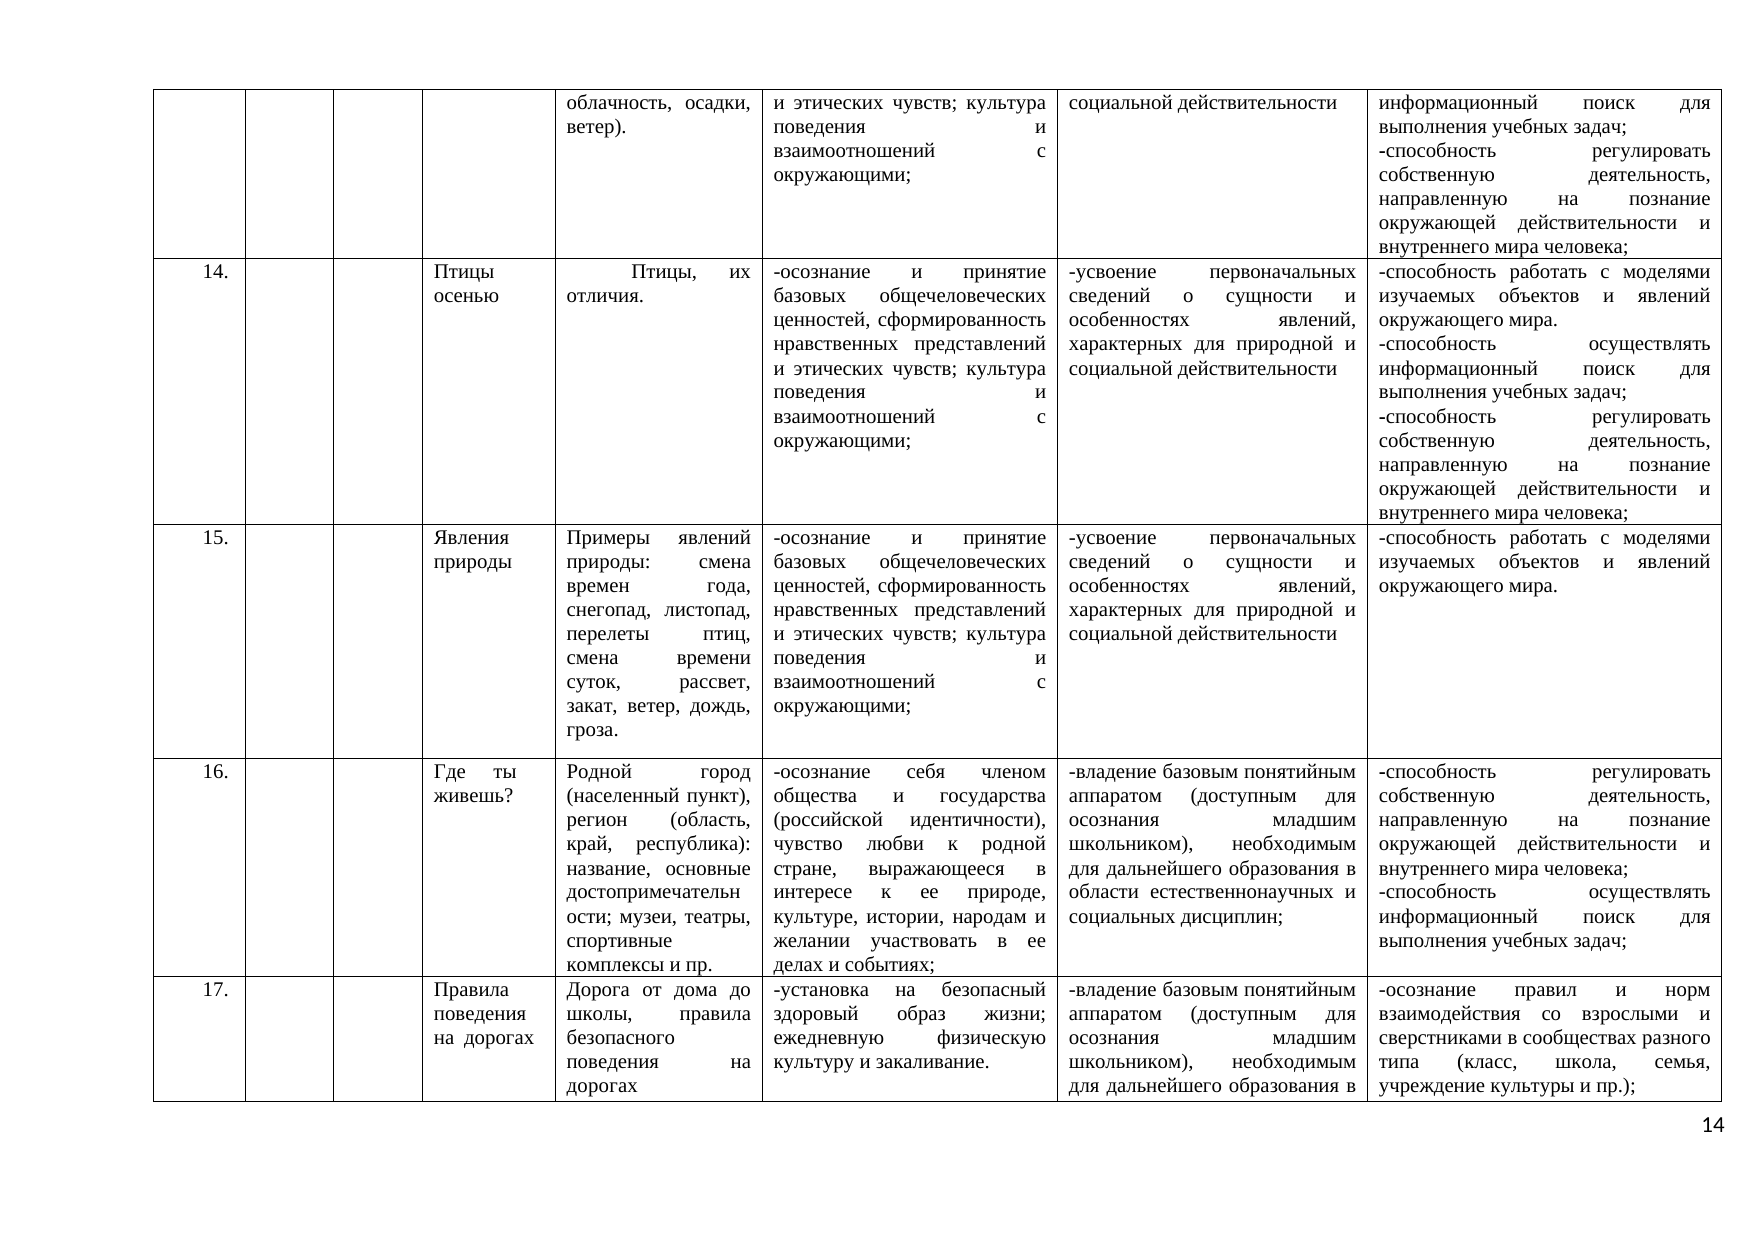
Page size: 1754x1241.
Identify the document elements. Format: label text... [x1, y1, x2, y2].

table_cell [1368, 977, 1721, 1101]
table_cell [1368, 90, 1721, 258]
table_cell [246, 759, 333, 976]
table_cell [154, 977, 245, 1101]
table_cell -способность работать с моделями изучаемых объектов и явлений окружающего мира. [1368, 525, 1721, 758]
table_cell [246, 259, 333, 524]
table_cell Где ты живешь? [423, 759, 555, 976]
table_cell Примеры явлений природы: смена времен года, снегопад, листопад, перелеты птиц, смена времени суток, рассвет, закат, ветер, дождь, гроза. [556, 525, 762, 758]
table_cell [763, 90, 1057, 258]
table_cell [154, 90, 245, 258]
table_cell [556, 977, 762, 1101]
table_cell [334, 259, 422, 524]
table_cell [154, 759, 245, 976]
table_cell -усвоение первоначальных сведений о сущности и особенностях явлений, характерных для природной и социальной действительности [1058, 259, 1367, 524]
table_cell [1058, 90, 1367, 258]
table_cell [154, 259, 245, 524]
table_cell [334, 90, 422, 258]
table_cell [246, 90, 333, 258]
table_cell -способность регулировать собственную деятельность, направленную на познание окружающей действительности и внутреннего мира человека; -способность осуществлять информационный поиск для выполнения учебных задач; [1368, 759, 1721, 976]
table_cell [763, 977, 1057, 1101]
table_cell Птицы осенью [423, 259, 555, 524]
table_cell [423, 977, 555, 1101]
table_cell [423, 90, 555, 258]
table_cell Явления природы [423, 525, 555, 758]
table_cell [334, 759, 422, 976]
table_cell [246, 977, 333, 1101]
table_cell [1058, 977, 1367, 1101]
table_cell Родной город (населенный пункт), регион (область, край, республика): название, основные достопримечательности; музеи, театры, спортивные комплексы и пр. [556, 759, 762, 976]
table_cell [556, 90, 762, 258]
table_cell Птицы, их отличия. [556, 259, 762, 524]
table_cell [154, 525, 245, 758]
table_cell [334, 525, 422, 758]
table_cell [334, 977, 422, 1101]
table_cell -усвоение первоначальных сведений о сущности и особенностях явлений, характерных для природной и социальной действительности [1058, 525, 1367, 758]
table_cell [246, 525, 333, 758]
